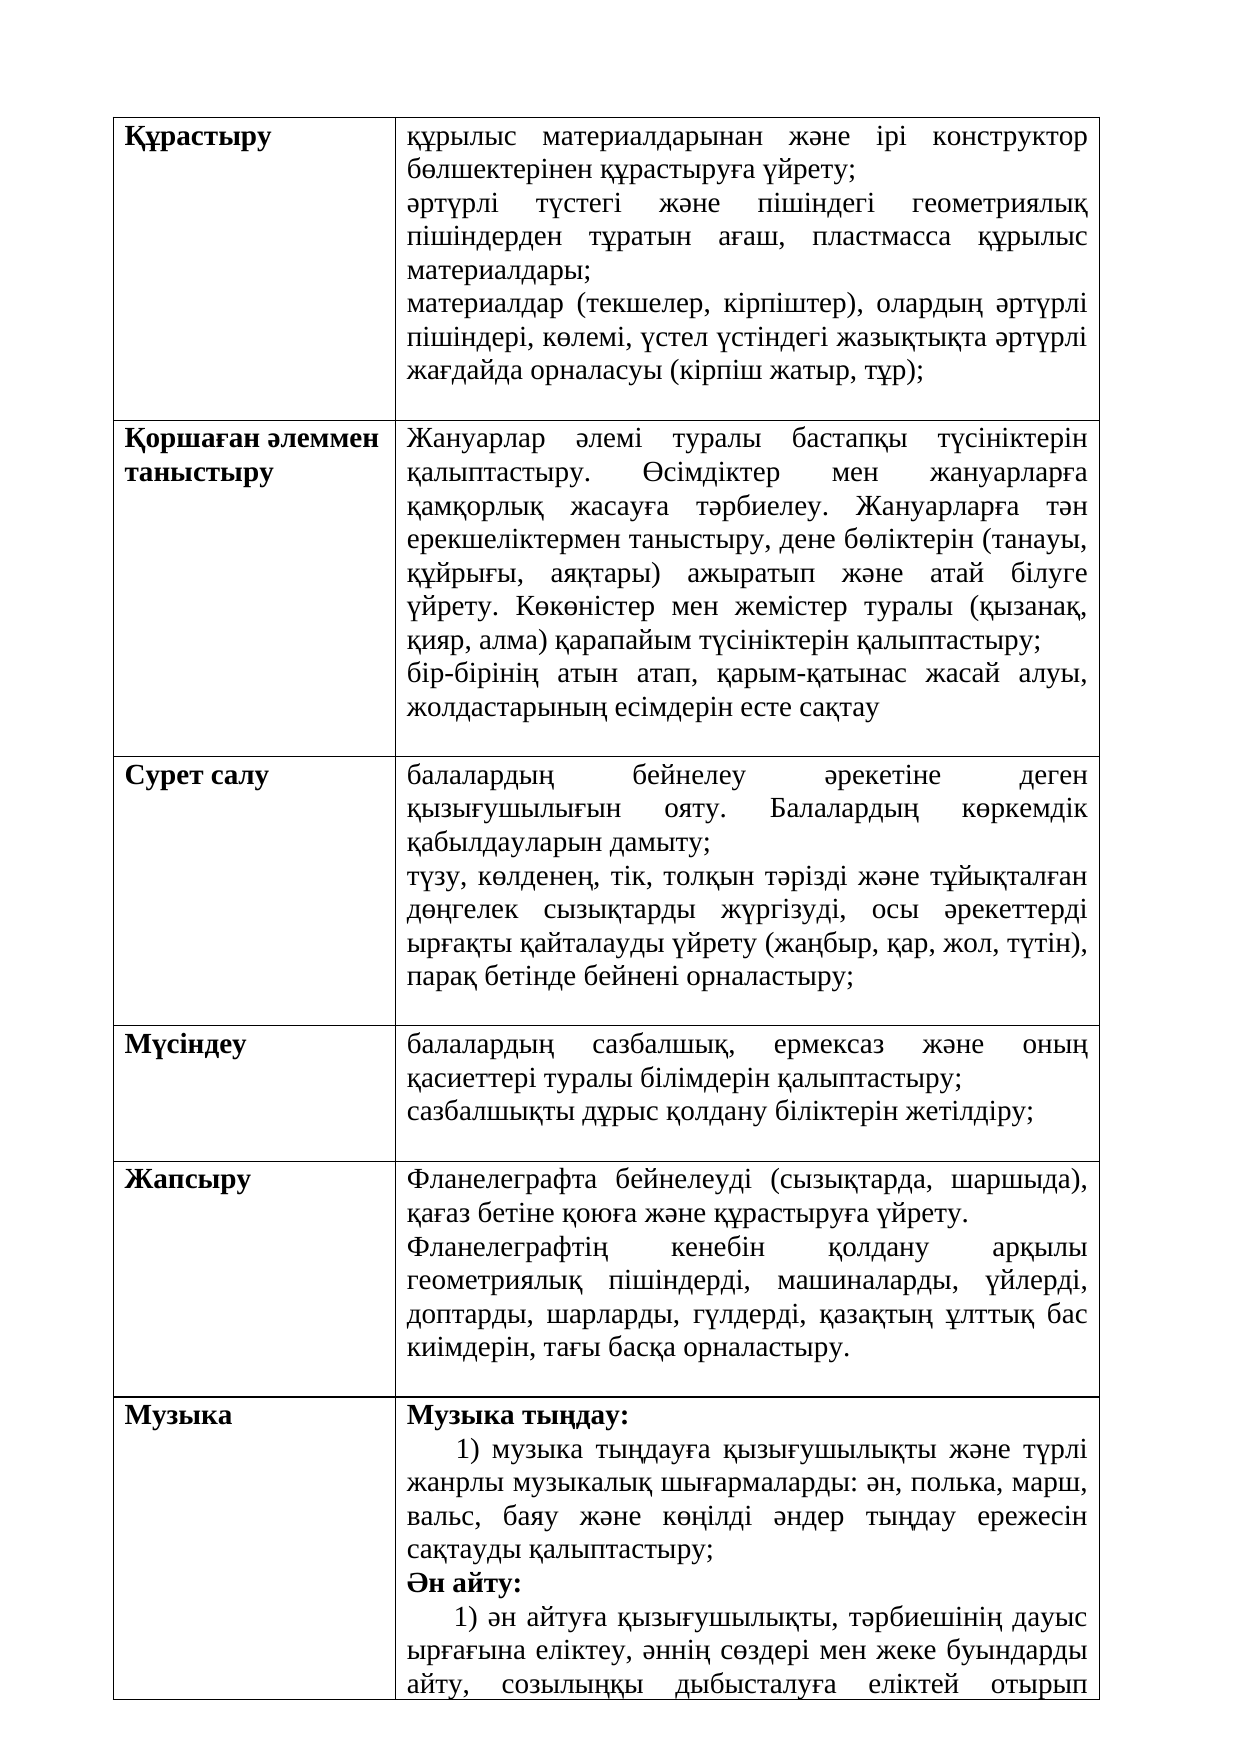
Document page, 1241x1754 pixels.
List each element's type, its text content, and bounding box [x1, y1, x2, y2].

table_cell Жануарлар әлемі туралы бастапқы түсініктерін қалыптастыру. Өсімдіктер мен жануарларға қамқорлық жасауға тәрбиелеу. Жануарларға тән ерекшеліктермен таныстыру, дене бөліктерін (танауы, құйрығы, аяқтары) ажыратып және атай білуге үйрету. Көкөністер мен жемістер туралы (қызанақ, қияр, алма) қарапайым түсініктерін қалыптастыру; бір-бірінің атын атап, қарым-қатынас жасай алуы, жолдастарының есімдерін есте сақтау [396, 421, 1099, 756]
table_cell балалардың бейнелеу әрекетіне деген қызығушылығын ояту. Балалардың көркемдік қабылдауларын дамыту; түзу, көлденең, тік, толқын тәрізді және тұйықталған дөңгелек сызықтарды жүргізуді, осы әрекеттерді ырғақты қайталауды үйрету (жаңбыр, қар, жол, түтін), парақ бетінде бейнені орналастыру; [396, 757, 1099, 1025]
table_cell Жапсыру [114, 1162, 395, 1396]
table_cell Құрастыру [114, 118, 395, 419]
table_cell Мүсіндеу [114, 1026, 395, 1161]
table_cell балалардың сазбалшық, ермексаз және оның қасиеттері туралы білімдерін қалыптастыру; сазбалшықты дұрыс қолдану біліктерін жетілдіру; [396, 1026, 1099, 1161]
table_cell Қоршаған әлеммен таныстыру [114, 421, 395, 756]
table_cell Фланелеграфта бейнелеуді (сызықтарда, шаршыда), қағаз бетіне қоюға және құрастыруға үйрету. Фланелеграфтің кенебін қолдану арқылы геометриялық пішіндерді, машиналарды, үйлерді, доптарды, шарларды, гүлдерді, қазақтың ұлттық бас киімдерін, тағы басқа орналастыру. [396, 1162, 1099, 1396]
table_cell құрылыс материалдарынан және ірі конструктор бөлшектерінен құрастыруға үйрету; әртүрлі түстегі және пішіндегі геометриялық пішіндерден тұратын ағаш, пластмасса құрылыс материалдары; материалдар (текшелер, кірпіштер), олардың әртүрлі пішіндері, көлемі, үстел үстіндегі жазықтықта әртүрлі жағдайда орналасуы (кірпіш жатыр, тұр); [396, 118, 1099, 419]
table_cell Сурет салу [114, 757, 395, 1025]
table_cell Музыка [114, 1398, 395, 1699]
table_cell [396, 1398, 1099, 1699]
